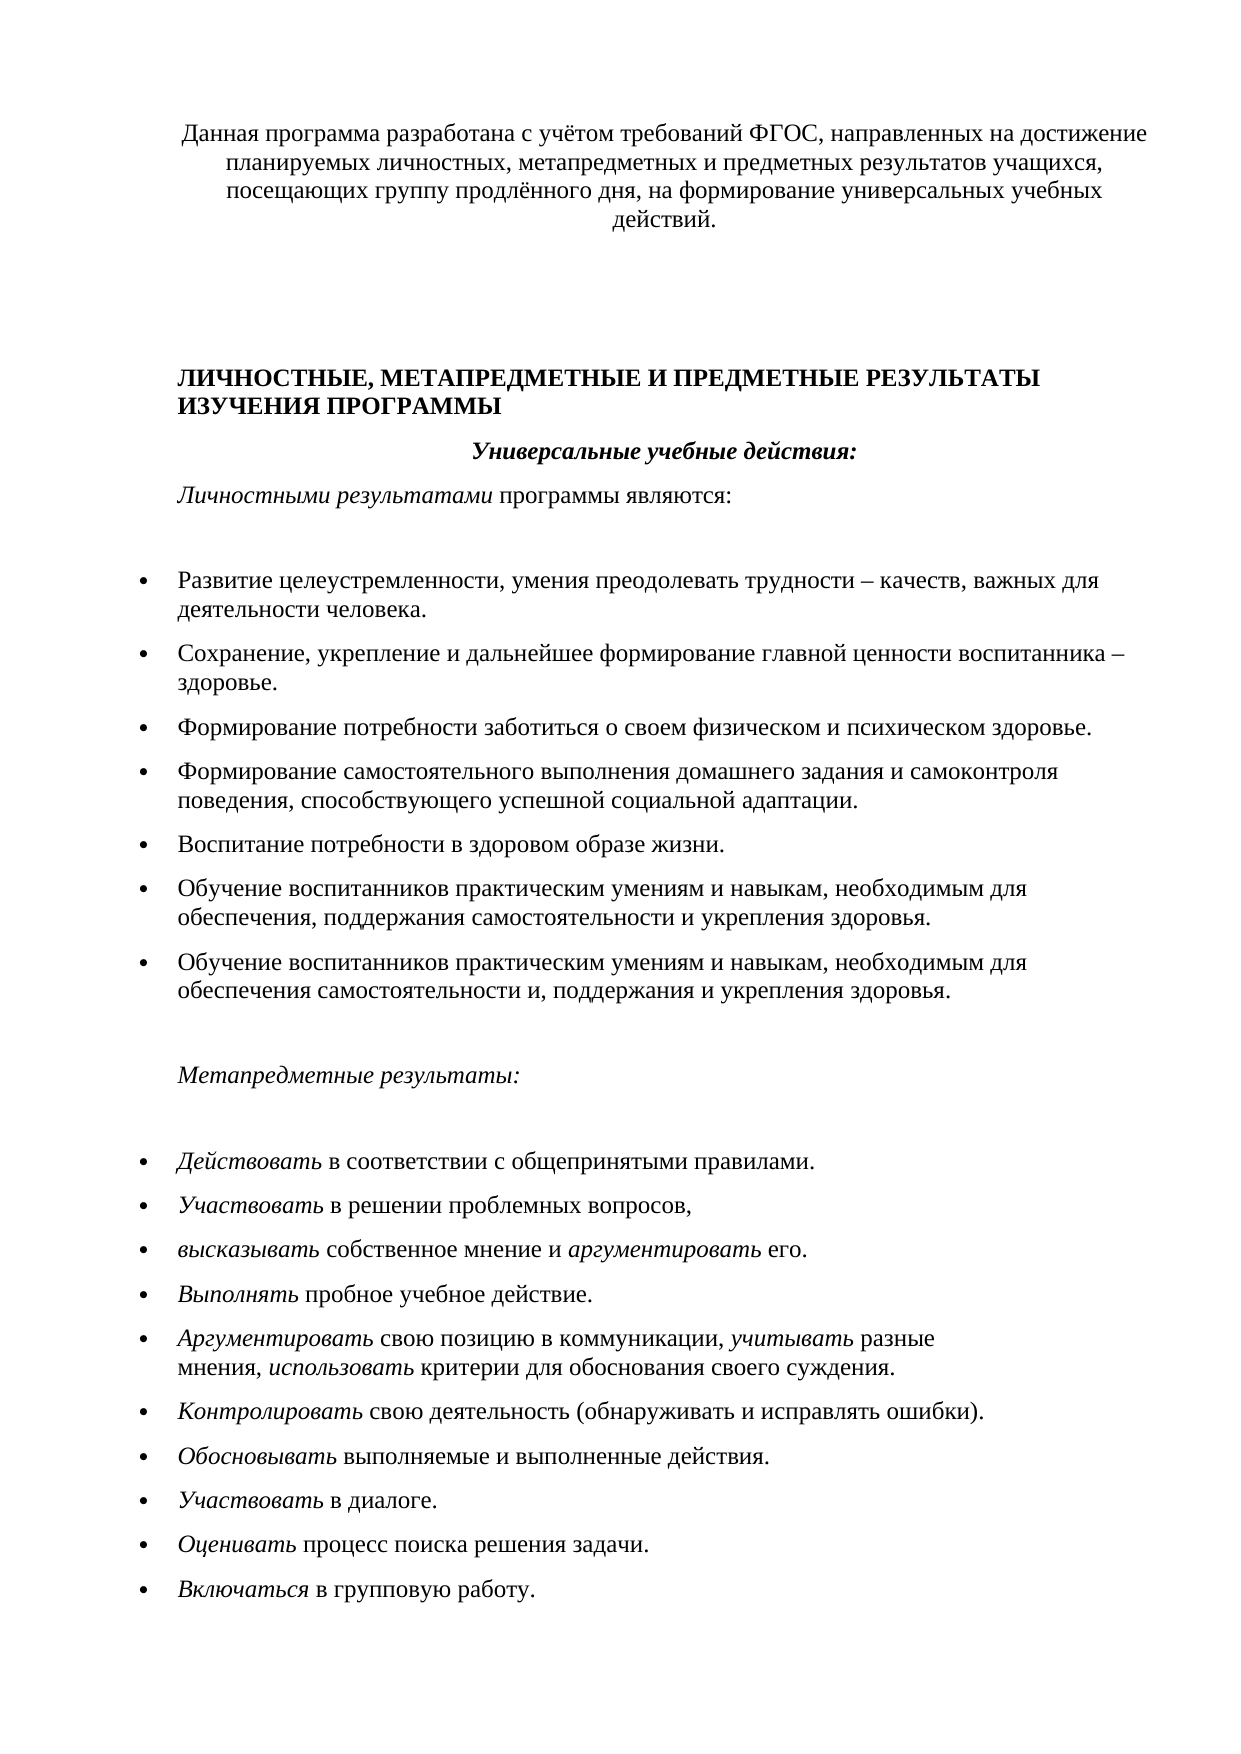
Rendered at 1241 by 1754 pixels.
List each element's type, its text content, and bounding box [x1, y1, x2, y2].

list Участвовать в решении проблемных вопросов, [140, 1190, 1152, 1219]
text Метапредметные результаты: [177, 1061, 1152, 1089]
text Данная программа разработана с учётом требований ФГОС, направленных на достижение планируемых личностных, метапредметных и предметных результатов учащихся, посещающих группу продлённого дня, на формирование универсальных учебных действий. [177, 118, 1152, 233]
list Аргументировать свою позицию в коммуникации, учитывать разные мнения, использовать критерии для обоснования своего суждения. [140, 1323, 1152, 1381]
list Выполнять пробное учебное действие. [140, 1279, 1152, 1308]
list Обосновывать выполняемые и выполненные действия. [140, 1441, 1152, 1469]
text Универсальные учебные действия: [177, 436, 1152, 464]
text Личностными результатами программы являются: [177, 480, 1152, 509]
list Формирование самостоятельного выполнения домашнего задания и самоконтроля поведения, способствующего успешной социальной адаптации. [140, 756, 1152, 813]
list Обучение воспитанников практическим умениям и навыкам, необходимым для обеспечения самостоятельности и, поддержания и укрепления здоровья. [140, 947, 1152, 1004]
list Оценивать процесс поиска решения задачи. [140, 1529, 1152, 1558]
list Сохранение, укрепление и дальнейшее формирование главной ценности воспитанника – здоровье. [140, 638, 1152, 696]
list Развитие целеустремленности, умения преодолевать трудности – качеств, важных для деятельности человека. [140, 565, 1152, 623]
list Участвовать в диалоге. [140, 1485, 1152, 1514]
list Формирование потребности заботиться о своем физическом и психическом здоровье. [140, 712, 1152, 740]
list высказывать собственное мнение и аргументировать его. [140, 1234, 1152, 1263]
list Включаться в групповую работу. [140, 1574, 1152, 1603]
list Воспитание потребности в здоровом образе жизни. [140, 829, 1152, 858]
text ЛИЧНОСТНЫЕ, МЕТАПРЕДМЕТНЫЕ И ПРЕДМЕТНЫЕ РЕЗУЛЬТАТЫ ИЗУЧЕНИЯ ПРОГРАММЫ [177, 363, 1152, 420]
list Действовать в соответствии с общепринятыми правилами. [140, 1146, 1152, 1174]
list Обучение воспитанников практическим умениям и навыкам, необходимым для обеспечения, поддержания самостоятельности и укрепления здоровья. [140, 873, 1152, 931]
list Контролировать свою деятельность (обнаруживать и исправлять ошибки). [140, 1396, 1152, 1425]
